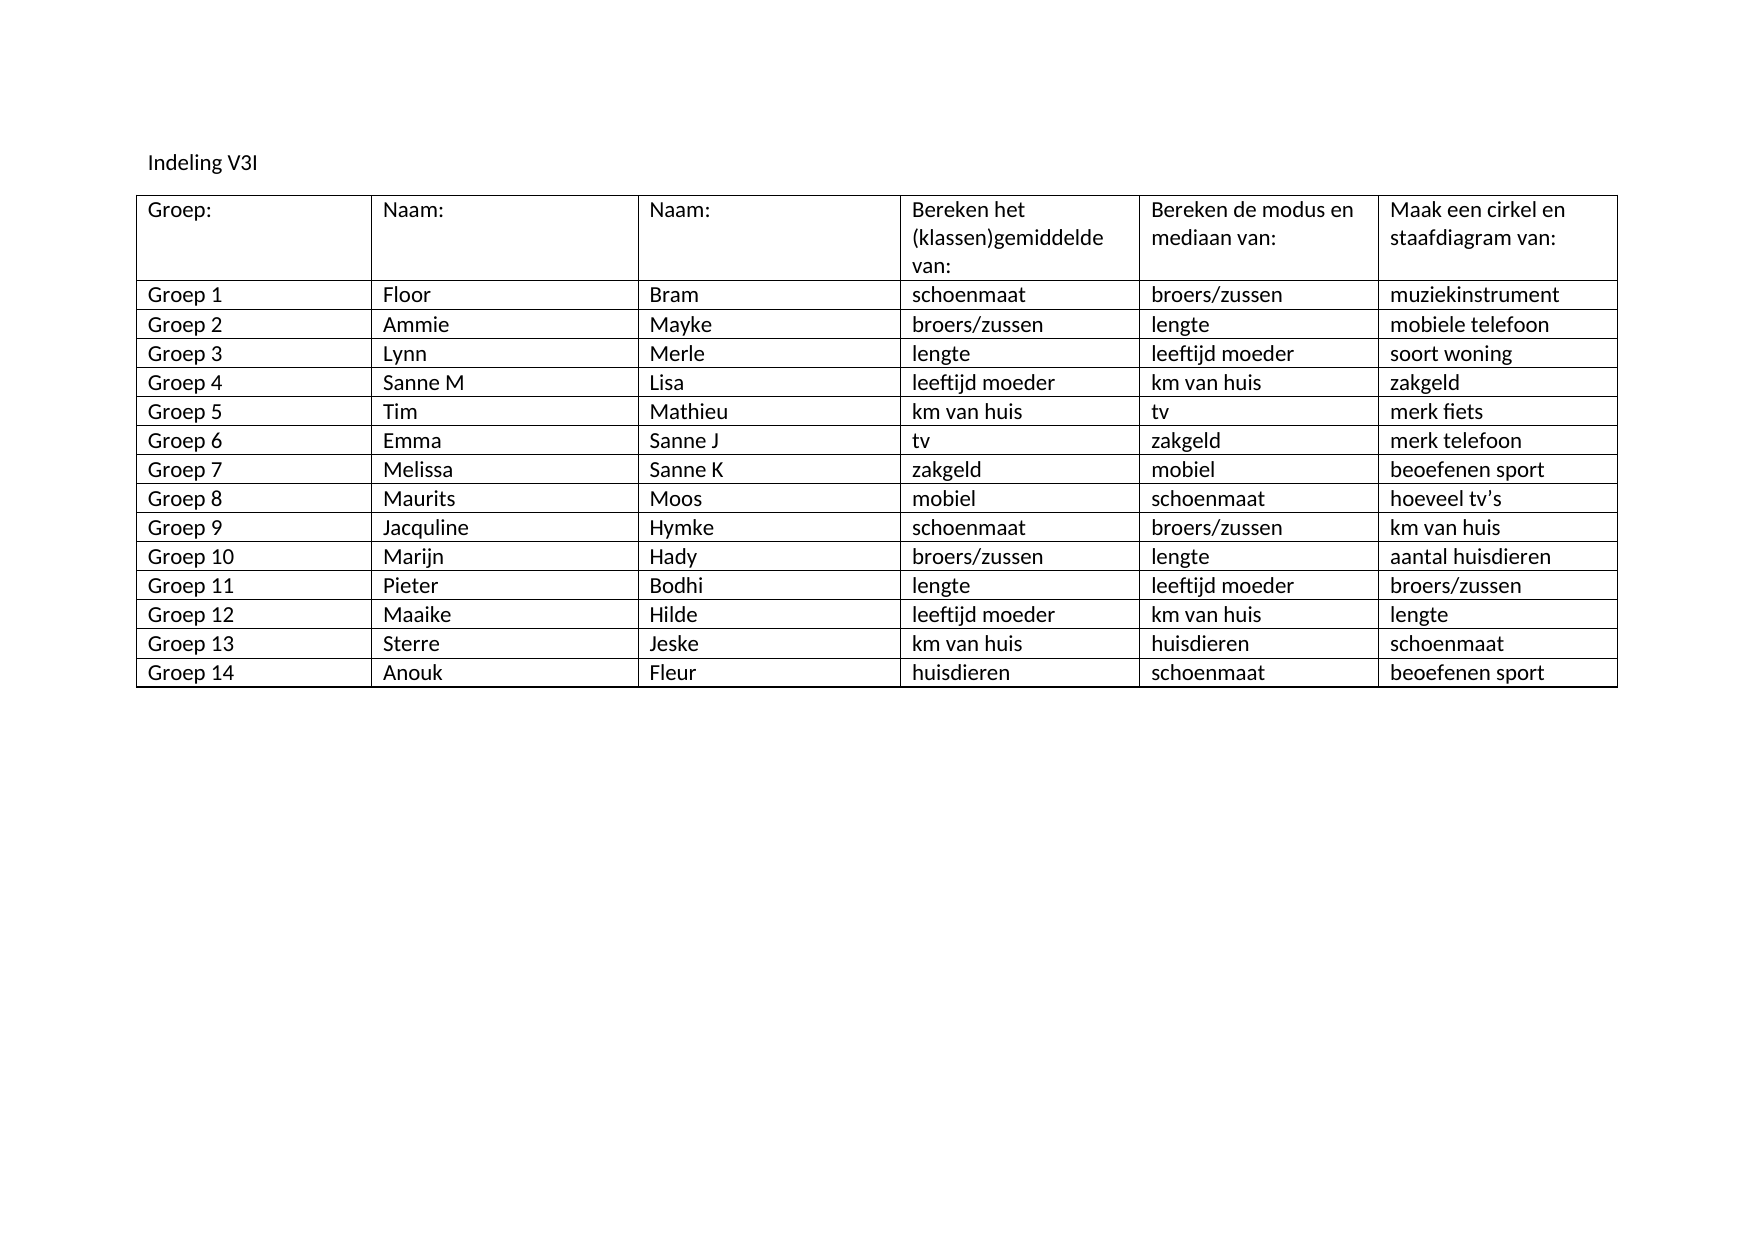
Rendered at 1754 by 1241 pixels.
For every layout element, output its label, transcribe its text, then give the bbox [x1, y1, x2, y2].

table_cell mobiele telefoon [1379, 310, 1617, 338]
table_cell leeftijd moeder [901, 368, 1139, 396]
table_cell broers/zussen [901, 542, 1139, 570]
table_cell leeftijd moeder [1140, 571, 1378, 599]
table_cell broers/zussen [1379, 571, 1617, 599]
table_cell km van huis [1140, 600, 1378, 628]
table_cell merk telefoon [1379, 426, 1617, 454]
table_header Naam: [639, 196, 900, 279]
table_cell Bram [639, 281, 900, 309]
table_cell aantal huisdieren [1379, 542, 1617, 570]
table_cell Hymke [639, 513, 900, 541]
table_cell schoenmaat [1140, 484, 1378, 512]
table_cell Groep 4 [137, 368, 371, 396]
table_cell Fleur [639, 659, 900, 686]
table_cell Jeske [639, 629, 900, 657]
table_cell Jacquline [372, 513, 638, 541]
table_cell broers/zussen [1140, 281, 1378, 309]
table_cell Lynn [372, 339, 638, 367]
table_cell Groep 2 [137, 310, 371, 338]
table_cell muziekinstrument [1379, 281, 1617, 309]
table_cell lengte [1140, 310, 1378, 338]
table_cell zakgeld [1140, 426, 1378, 454]
table_cell Groep 8 [137, 484, 371, 512]
table_cell huisdieren [901, 659, 1139, 686]
table_cell beoefenen sport [1379, 455, 1617, 483]
table_cell schoenmaat [1379, 629, 1617, 657]
table_cell schoenmaat [901, 513, 1139, 541]
table_cell Ammie [372, 310, 638, 338]
table_cell Hady [639, 542, 900, 570]
table_cell Groep 12 [137, 600, 371, 628]
table_cell Sterre [372, 629, 638, 657]
table_cell Mayke [639, 310, 900, 338]
table_cell Sanne M [372, 368, 638, 396]
table_cell mobiel [901, 484, 1139, 512]
table_cell Groep 13 [137, 629, 371, 657]
table_cell Pieter [372, 571, 638, 599]
table_cell Groep 1 [137, 281, 371, 309]
table_cell Groep 3 [137, 339, 371, 367]
table_header Bereken de modus en mediaan van: [1140, 196, 1378, 279]
table_cell Sanne J [639, 426, 900, 454]
table_cell hoeveel tv’s [1379, 484, 1617, 512]
table_cell broers/zussen [901, 310, 1139, 338]
table_cell lengte [1379, 600, 1617, 628]
table_cell Emma [372, 426, 638, 454]
table_cell Groep 9 [137, 513, 371, 541]
table_cell soort woning [1379, 339, 1617, 367]
table_cell zakgeld [1379, 368, 1617, 396]
table_cell broers/zussen [1140, 513, 1378, 541]
table_cell Bodhi [639, 571, 900, 599]
table_cell Melissa [372, 455, 638, 483]
table_cell tv [1140, 397, 1378, 425]
table_cell leeftijd moeder [901, 600, 1139, 628]
table_cell Groep 6 [137, 426, 371, 454]
table_header Bereken het (klassen)gemiddelde van: [901, 196, 1139, 279]
table_cell Floor [372, 281, 638, 309]
text Indeling V3I [148, 148, 1606, 176]
table_cell Maurits [372, 484, 638, 512]
table_cell lengte [901, 339, 1139, 367]
table_cell Groep 7 [137, 455, 371, 483]
table_cell merk fiets [1379, 397, 1617, 425]
table_cell leeftijd moeder [1140, 339, 1378, 367]
table_cell Moos [639, 484, 900, 512]
table_cell km van huis [1379, 513, 1617, 541]
table_cell Lisa [639, 368, 900, 396]
table_cell km van huis [901, 629, 1139, 657]
table_cell mobiel [1140, 455, 1378, 483]
table_cell lengte [1140, 542, 1378, 570]
table_cell Mathieu [639, 397, 900, 425]
table_cell km van huis [1140, 368, 1378, 396]
table_header Groep: [137, 196, 371, 279]
table_cell Groep 5 [137, 397, 371, 425]
table_cell Groep 14 [137, 659, 371, 686]
table_cell Groep 10 [137, 542, 371, 570]
table_cell Tim [372, 397, 638, 425]
table_cell Sanne K [639, 455, 900, 483]
table_cell Merle [639, 339, 900, 367]
table_cell schoenmaat [1140, 659, 1378, 686]
table_cell zakgeld [901, 455, 1139, 483]
table_cell tv [901, 426, 1139, 454]
table_cell beoefenen sport [1379, 659, 1617, 686]
table_cell lengte [901, 571, 1139, 599]
table_cell Marijn [372, 542, 638, 570]
table_cell Anouk [372, 659, 638, 686]
table_cell Hilde [639, 600, 900, 628]
table_cell Groep 11 [137, 571, 371, 599]
table_cell huisdieren [1140, 629, 1378, 657]
table_header Naam: [372, 196, 638, 279]
table_header Maak een cirkel en staafdiagram van: [1379, 196, 1617, 279]
table_cell Maaike [372, 600, 638, 628]
table_cell km van huis [901, 397, 1139, 425]
table_cell schoenmaat [901, 281, 1139, 309]
